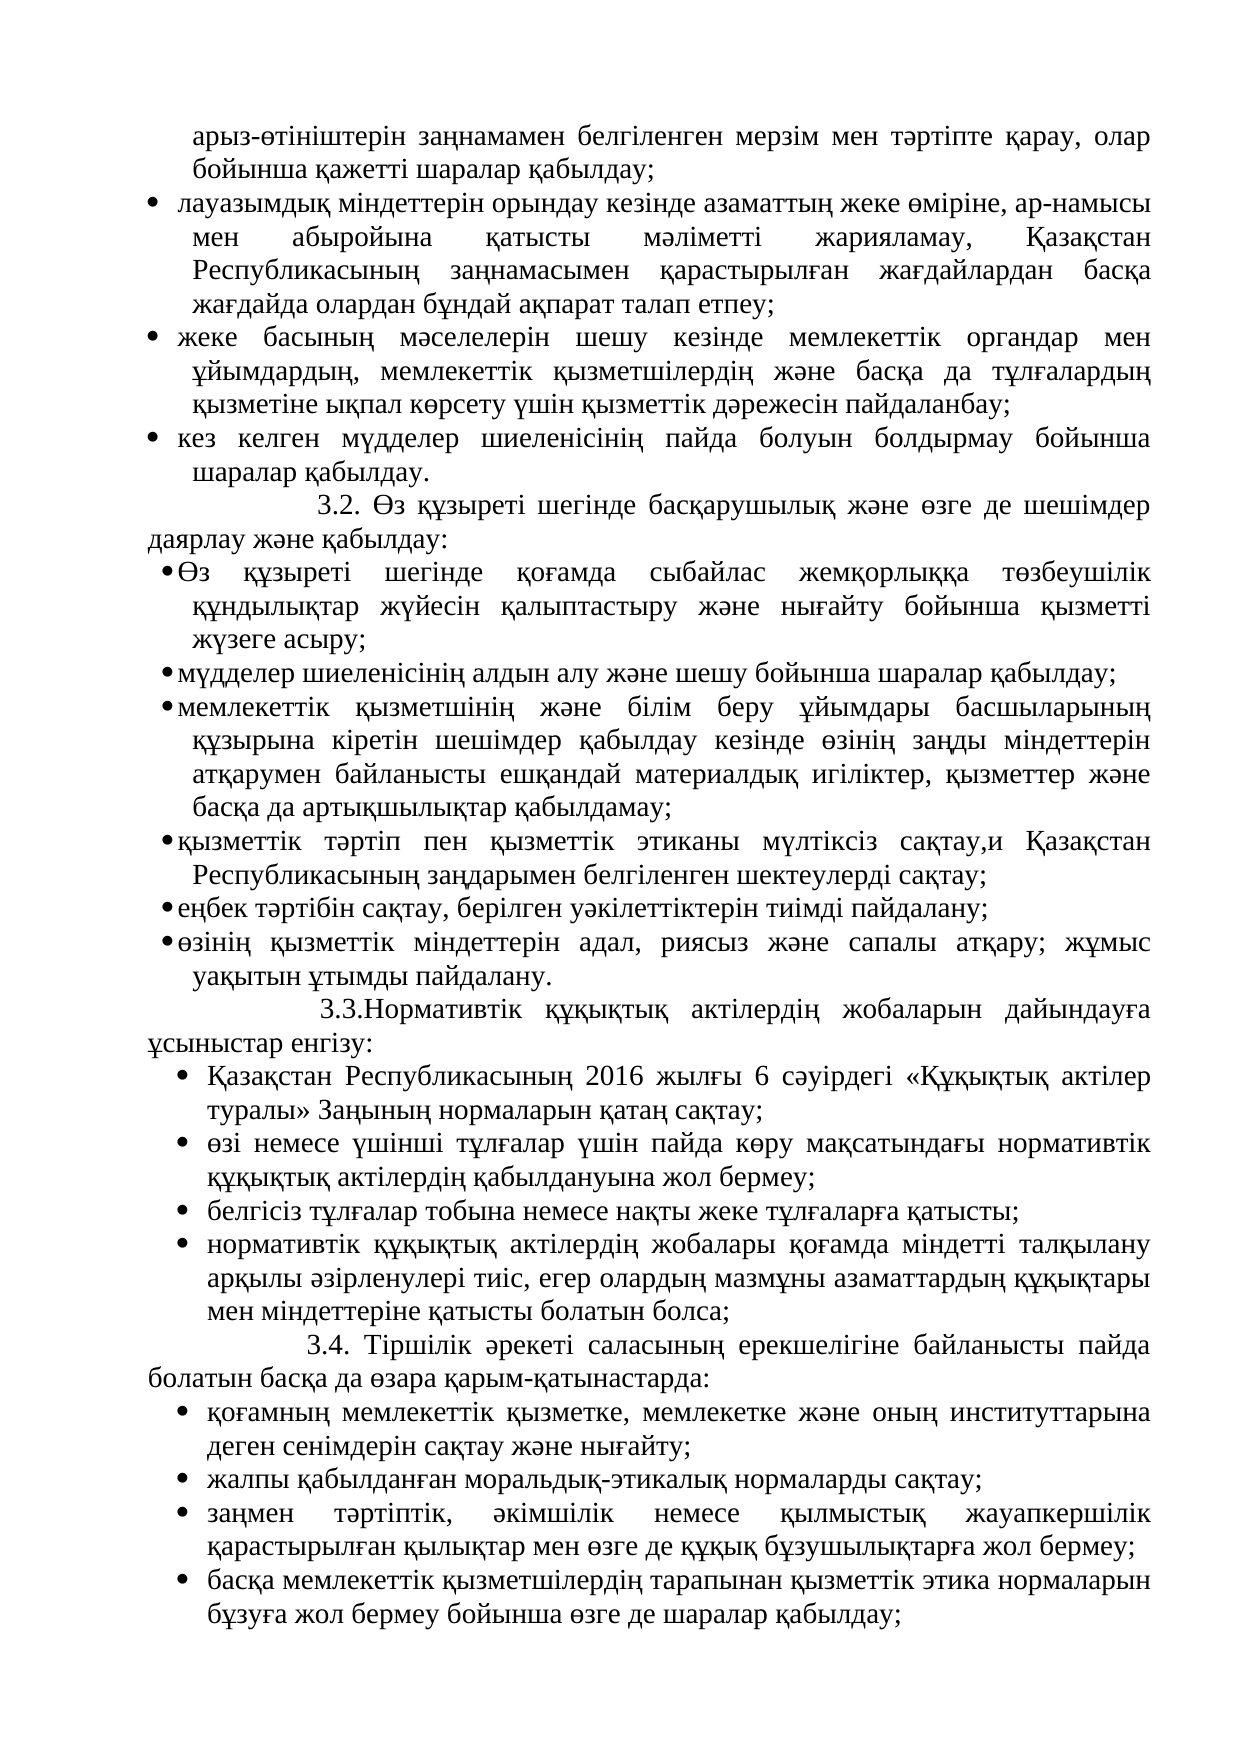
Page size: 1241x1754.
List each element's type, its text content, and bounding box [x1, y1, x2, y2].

list белгісіз тұлғалар тобына немесе нақты жеке тұлғаларға қатысты; [177, 1193, 1152, 1226]
list Өз құзыреті шегінде қоғамда сыбайлас жемқорлыққа төзбеушілік құндылықтар жүйесін қалыптастыру және нығайту бойынша қызметті жүзеге асыру; [162, 554, 1152, 655]
list Қазақстан Республикасының 2016 жылғы 6 сәуірдегі «Құқықтық актілер туралы» Заңының нормаларын қатаң сақтау; [177, 1058, 1152, 1125]
list заңмен тәртіптік, әкімшілік немесе қылмыстық жауапкершілік қарастырылған қылықтар мен өзге де құқық бұзушылықтарға жол бермеу; [177, 1495, 1152, 1562]
list лауазымдық міндеттерін орындау кезінде азаматтың жеке өміріне, ар-намысы мен абыройына қатысты мәліметті жарияламау, Қазақстан Республикасының заңнамасымен қарастырылған жағдайлардан басқа жағдайда олардан бұндай ақпарат талап етпеу; [148, 185, 1152, 319]
list нормативтік құқықтық актілердің жобалары қоғамда міндетті талқылану арқылы әзірленулері тиіс, егер олардың мазмұны азаматтардың құқықтары мен міндеттеріне қатысты болатын болса; [177, 1226, 1152, 1327]
text 3.2. Өз құзыреті шегінде басқарушылық және өзге де шешімдер даярлау және қабылдау: [148, 487, 1152, 554]
list жеке басының мәселелерін шешу кезінде мемлекеттік органдар мен ұйымдардың, мемлекеттік қызметшілердің және басқа да тұлғалардың қызметіне ықпал көрсету үшін қызметтік дәрежесін пайдаланбау; [148, 319, 1152, 420]
list өзі немесе үшінші тұлғалар үшін пайда көру мақсатындағы нормативтік құқықтық актілердің қабылдануына жол бермеу; [177, 1125, 1152, 1193]
list мемлекеттік қызметшінің және білім беру ұйымдары басшыларының құзырына кіретін шешімдер қабылдау кезінде өзінің заңды міндеттерін атқарумен байланысты ешқандай материалдық игіліктер, қызметтер және басқа да артықшылықтар қабылдамау; [162, 689, 1152, 823]
list басқа мемлекеттік қызметшілердің тарапынан қызметтік этика нормаларын бұзуға жол бермеу бойынша өзге де шаралар қабылдау; [177, 1562, 1152, 1629]
list қызметтік тәртіп пен қызметтік этиканы мүлтіксіз сақтау,и Қазақстан Республикасының заңдарымен белгіленген шектеулерді сақтау; [162, 823, 1152, 890]
list кез келген мүдделер шиеленісінің пайда болуын болдырмау бойынша шаралар қабылдау. [148, 420, 1152, 487]
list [148, 118, 1152, 185]
list қоғамның мемлекеттік қызметке, мемлекетке және оның институттарына деген сенімдерін сақтау және нығайту; [177, 1394, 1152, 1461]
list еңбек тәртібін сақтау, берілген уәкілеттіктерін тиімді пайдалану; [162, 890, 1152, 924]
text 3.3.Нормативтік құқықтық актілердің жобаларын дайындауға ұсыныстар енгізу: [148, 991, 1152, 1058]
text 3.4. Тіршілік әрекеті саласының ерекшелігіне байланысты пайда болатын басқа да өзара қарым-қатынастарда: [148, 1327, 1152, 1394]
list мүдделер шиеленісінің алдын алу және шешу бойынша шаралар қабылдау; [162, 655, 1152, 689]
list өзінің қызметтік міндеттерін адал, риясыз және сапалы атқару; жұмыс уақытын ұтымды пайдалану. [162, 924, 1152, 991]
list жалпы қабылданған моральдық-этикалық нормаларды сақтау; [177, 1461, 1152, 1495]
